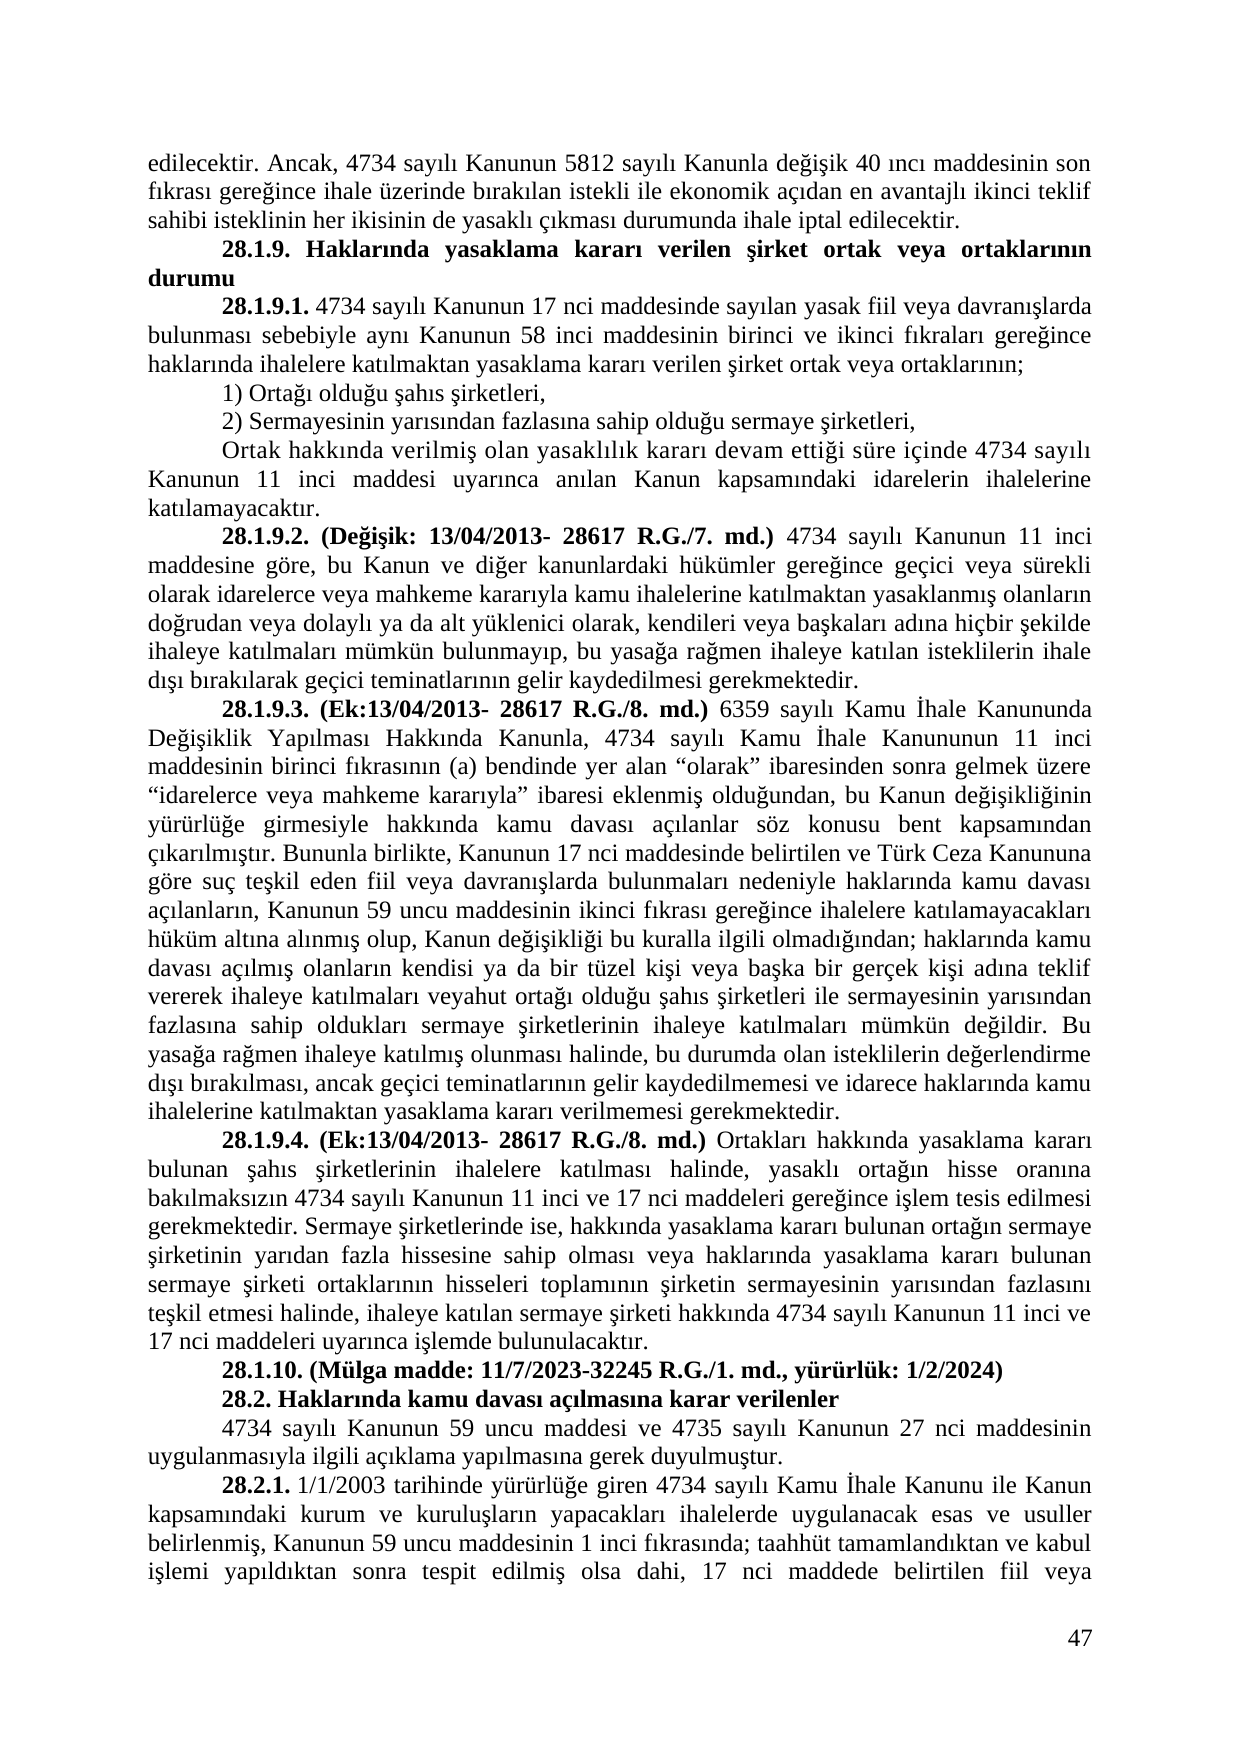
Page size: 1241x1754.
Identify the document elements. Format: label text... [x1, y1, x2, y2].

text Ortak hakkında verilmiş olan yasaklılık kararı devam ettiği süre içinde 4734 sayılı Kanunun 11 inci maddesi uyarınca anılan Kanun kapsamındaki idarelerin ihalelerine katılamayacaktır. [148, 435, 1092, 521]
text 28.1.10. (Mülga madde: 11/7/2023-32245 R.G./1. md., yürürlük: 1/2/2024) [148, 1355, 1092, 1384]
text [148, 148, 1092, 234]
text 28.1.9.4. (Ek:13/04/2013- 28617 R.G./8. md.) Ortakları hakkında yasaklama kararı bulunan şahıs şirketlerinin ihalelere katılması halinde, yasaklı ortağın hisse oranına bakılmaksızın 4734 sayılı Kanunun 11 inci ve 17 nci maddeleri gereğince işlem tesis edilmesi gerekmektedir. Sermaye şirketlerinde ise, hakkında yasaklama kararı bulunan ortağın sermaye şirketinin yarıdan fazla hissesine sahip olması veya haklarında yasaklama kararı bulunan sermaye şirketi ortaklarının hisseleri toplamının şirketin sermayesinin yarısından fazlasını teşkil etmesi halinde, ihaleye katılan sermaye şirketi hakkında 4734 sayılı Kanunun 11 inci ve 17 nci maddeleri uyarınca işlemde bulunulacaktır. [148, 1125, 1092, 1355]
text 4734 sayılı Kanunun 59 uncu maddesi ve 4735 sayılı Kanunun 27 nci maddesinin uygulanmasıyla ilgili açıklama yapılmasına gerek duyulmuştur. [148, 1413, 1092, 1470]
text 28.1.9. Haklarında yasaklama kararı verilen şirket ortak veya ortaklarının durumu [148, 234, 1092, 291]
text 28.1.9.3. (Ek:13/04/2013- 28617 R.G./8. md.) 6359 sayılı Kamu İhale Kanununda Değişiklik Yapılması Hakkında Kanunla, 4734 sayılı Kamu İhale Kanununun 11 inci maddesinin birinci fıkrasının (a) bendinde yer alan “olarak” ibaresinden sonra gelmek üzere “idarelerce veya mahkeme kararıyla” ibaresi eklenmiş olduğundan, bu Kanun değişikliğinin yürürlüğe girmesiyle hakkında kamu davası açılanlar söz konusu bent kapsamından çıkarılmıştır. Bununla birlikte, Kanunun 17 nci maddesinde belirtilen ve Türk Ceza Kanununa göre suç teşkil eden fiil veya davranışlarda bulunmaları nedeniyle haklarında kamu davası açılanların, Kanunun 59 uncu maddesinin ikinci fıkrası gereğince ihalelere katılamayacakları hüküm altına alınmış olup, Kanun değişikliği bu kuralla ilgili olmadığından; haklarında kamu davası açılmış olanların kendisi ya da bir tüzel kişi veya başka bir gerçek kişi adına teklif vererek ihaleye katılmaları veyahut ortağı olduğu şahıs şirketleri ile sermayesinin yarısından fazlasına sahip oldukları sermaye şirketlerinin ihaleye katılmaları mümkün değildir. Bu yasağa rağmen ihaleye katılmış olunması halinde, bu durumda olan isteklilerin değerlendirme dışı bırakılması, ancak geçici teminatlarının gelir kaydedilmemesi ve idarece haklarında kamu ihalelerine katılmaktan yasaklama kararı verilmemesi gerekmektedir. [148, 694, 1092, 1125]
subtitle 28.2. Haklarında kamu davası açılmasına karar verilenler [148, 1384, 1092, 1413]
text 28.1.9.2. (Değişik: 13/04/2013- 28617 R.G./7. md.) 4734 sayılı Kanunun 11 inci maddesine göre, bu Kanun ve diğer kanunlardaki hükümler gereğince geçici veya sürekli olarak idarelerce veya mahkeme kararıyla kamu ihalelerine katılmaktan yasaklanmış olanların doğrudan veya dolaylı ya da alt yüklenici olarak, kendileri veya başkaları adına hiçbir şekilde ihaleye katılmaları mümkün bulunmayıp, bu yasağa rağmen ihaleye katılan isteklilerin ihale dışı bırakılarak geçici teminatlarının gelir kaydedilmesi gerekmektedir. [148, 521, 1092, 694]
text 1) Ortağı olduğu şahıs şirketleri, [148, 378, 1092, 406]
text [148, 1470, 1092, 1585]
text 28.1.9.1. 4734 sayılı Kanunun 17 nci maddesinde sayılan yasak fiil veya davranışlarda bulunması sebebiyle aynı Kanunun 58 inci maddesinin birinci ve ikinci fıkraları gereğince haklarında ihalelere katılmaktan yasaklama kararı verilen şirket ortak veya ortaklarının; [148, 291, 1092, 378]
text 2) Sermayesinin yarısından fazlasına sahip olduğu sermaye şirketleri, [148, 406, 1092, 435]
